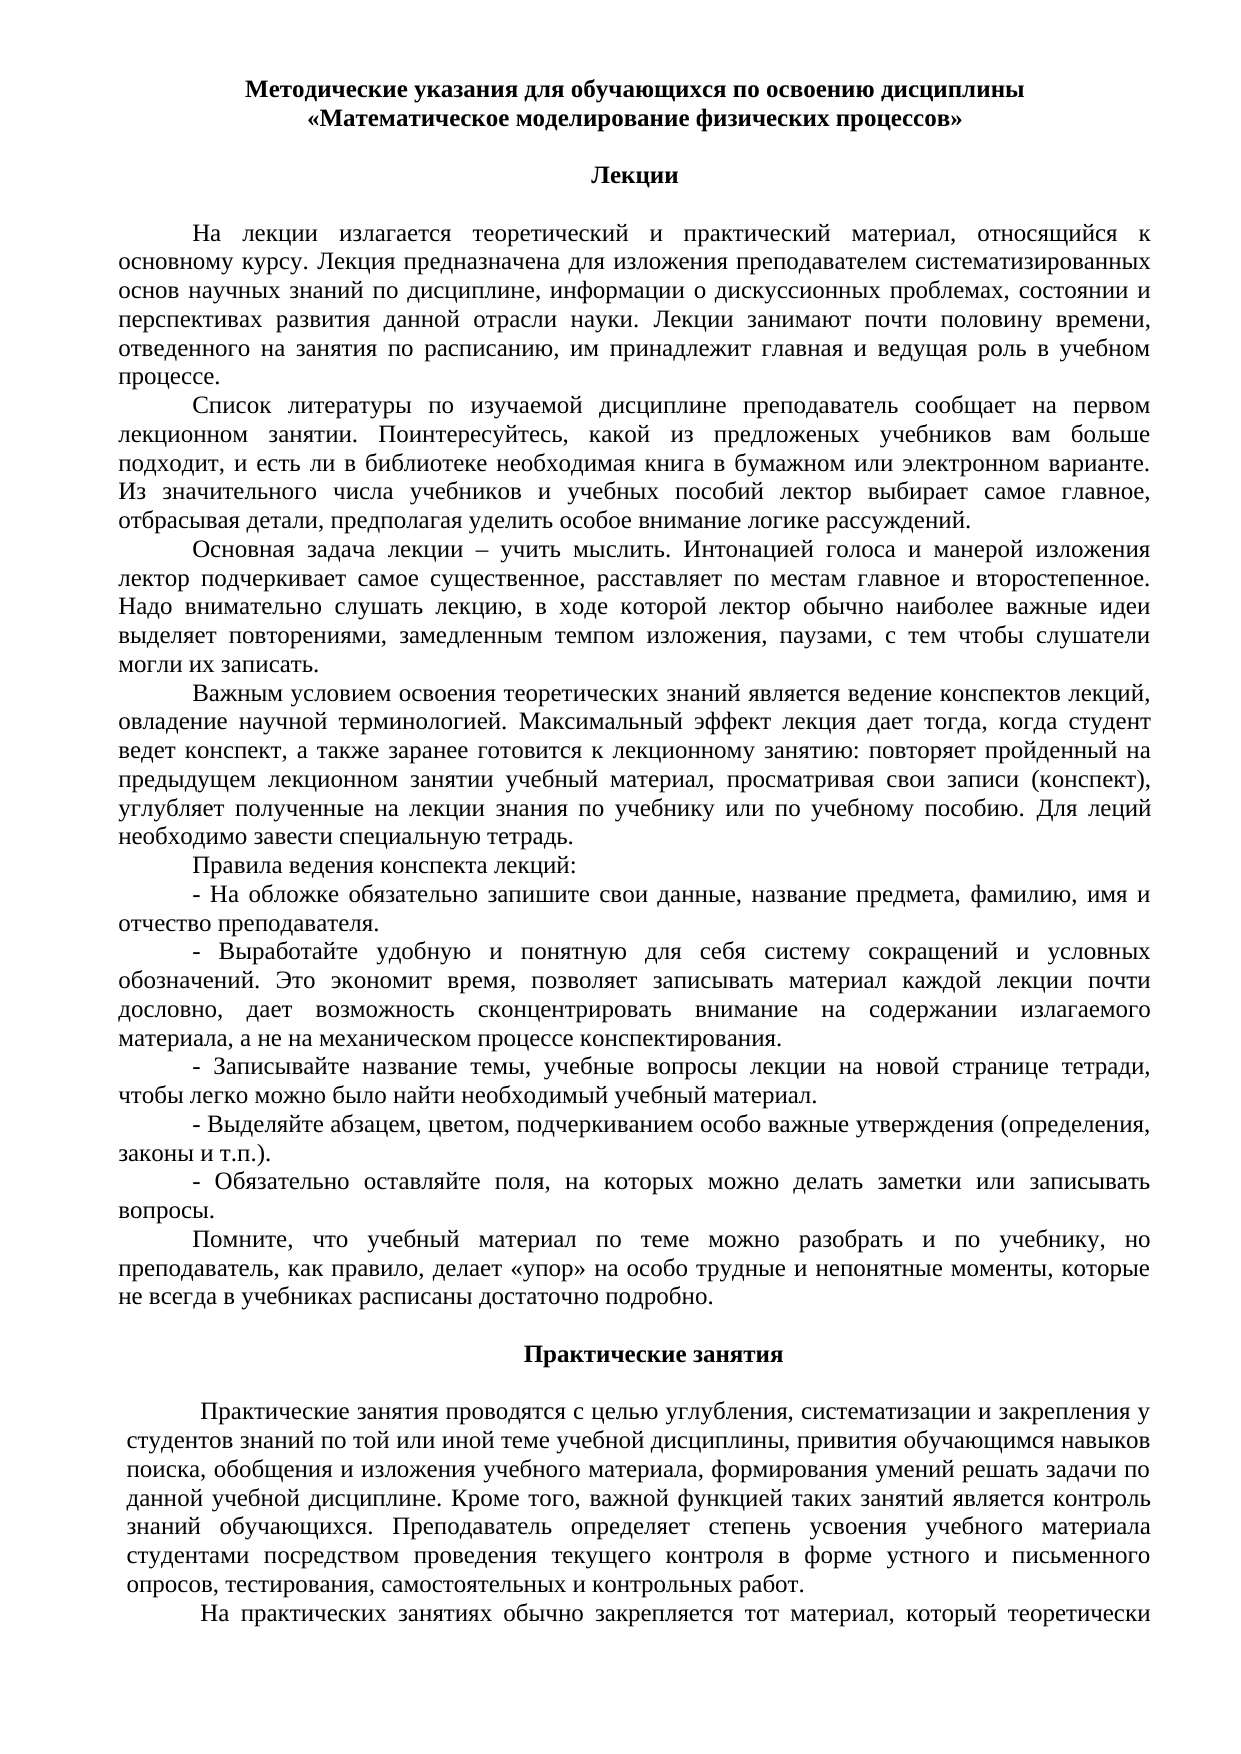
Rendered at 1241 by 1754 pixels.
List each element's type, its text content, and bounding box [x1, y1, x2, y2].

text - Обязательно оставляйте поля, на которых можно делать заметки или записывать вопросы. [118, 1166, 1152, 1224]
text - На обложке обязательно запишите свои данные, название предмета, фамилию, имя и отчество преподавателя. [118, 879, 1152, 936]
text Правила ведения конспекта лекций: [118, 850, 1152, 879]
text Методические указания для обучающихся по освоению дисциплины [118, 74, 1152, 103]
text Список литературы по изучаемой дисциплине преподаватель сообщает на первом лекционном занятии. Поинтересуйтесь, какой из предложеных учебников вам больше подходит, и есть ли в библиотеке необходимая книга в бумажном или электронном варианте. Из значительного числа учебников и учебных пособий лектор выбирает самое главное, отбрасывая детали, предполагая уделить особое внимание логике рассуждений. [118, 390, 1152, 534]
text Важным условием освоения теоретических знаний является ведение конспектов лекций, овладение научной терминологией. Максимальный эффект лекция дает тогда, когда студент ведет конспект, а также заранее готовится к лекционному занятию: повторяет пройденный на предыдущем лекционном занятии учебный материал, просматривая свои записи (конспект), углубляет полученные на лекции знания по учебнику или по учебному пособию. Для леций необходимо завести специальную тетрадь. [118, 678, 1152, 850]
text Основная задача лекции – учить мыслить. Интонацией голоса и манерой изложения лектор подчеркивает самое существенное, расставляет по местам главное и второстепенное. Надо внимательно слушать лекцию, в ходе которой лектор обычно наиболее важные идеи выделяет повторениями, замедленным темпом изложения, паузами, с тем чтобы слушатели могли их записать. [118, 534, 1152, 678]
text - Выделяйте абзацем, цветом, подчеркиванием особо важные утверждения (определения, законы и т.п.). [118, 1109, 1152, 1166]
text Практические занятия проводятся с целью углубления, систематизации и закрепления у студентов знаний по той или иной теме учебной дисциплины, привития обучающимся навыков поиска, обобщения и изложения учебного материала, формирования умений решать задачи по данной учебной дисциплине. Кроме того, важной функцией таких занятий является контроль знаний обучающихся. Преподаватель определяет степень усвоения учебного материала студентами посредством проведения текущего контроля в форме устного и письменного опросов, тестирования, самостоятельных и контрольных работ. [126, 1396, 1152, 1598]
text - Выработайте удобную и понятную для себя систему сокращений и условных обозначений. Это экономит время, позволяет записывать материал каждой лекции почти дословно, дает возможность сконцентрировать внимание на содержании излагаемого материала, а не на механическом процессе конспектирования. [118, 936, 1152, 1051]
text - Записывайте название темы, учебные вопросы лекции на новой странице тетради, чтобы легко можно было найти необходимый учебный материал. [118, 1051, 1152, 1109]
text Помните, что учебный материал по теме можно разобрать и по учебнику, но преподаватель, как правило, делает «упор» на особо трудные и непонятные моменты, которые не всегда в учебниках расписаны достаточно подробно. [118, 1224, 1152, 1310]
text Лекции [118, 160, 1152, 189]
text На лекции излагается теоретический и практический материал, относящийся к основному курсу. Лекция предназначена для изложения преподавателем систематизированных основ научных знаний по дисциплине, информации о дискуссионных проблемах, состоянии и перспективах развития данной отрасли науки. Лекции занимают почти половину времени, отведенного на занятия по расписанию, им принадлежит главная и ведущая роль в учебном процессе. [118, 218, 1152, 390]
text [126, 1598, 1152, 1626]
text «Математическое моделирование физических процессов» [118, 103, 1152, 131]
text Практические занятия [118, 1339, 1152, 1368]
